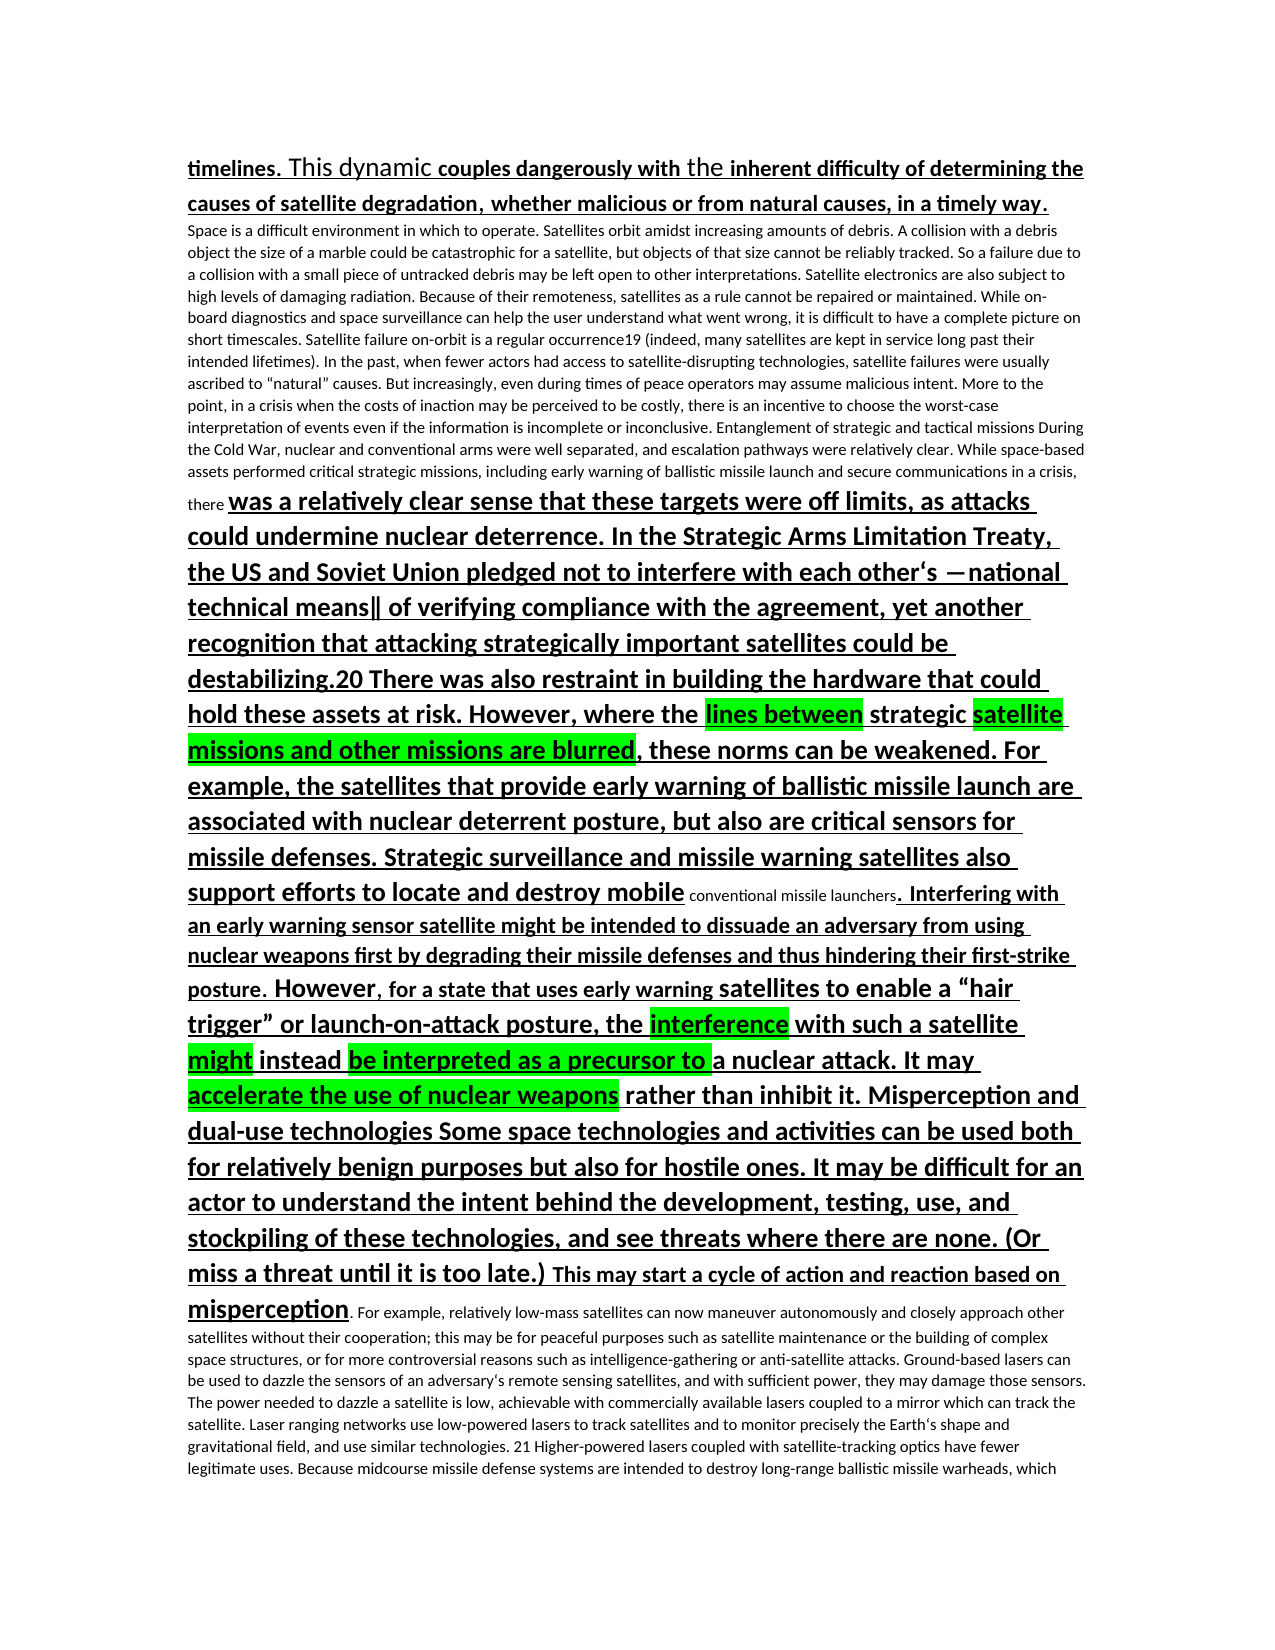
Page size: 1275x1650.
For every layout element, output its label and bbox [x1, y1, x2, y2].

text [187, 150, 1087, 1478]
